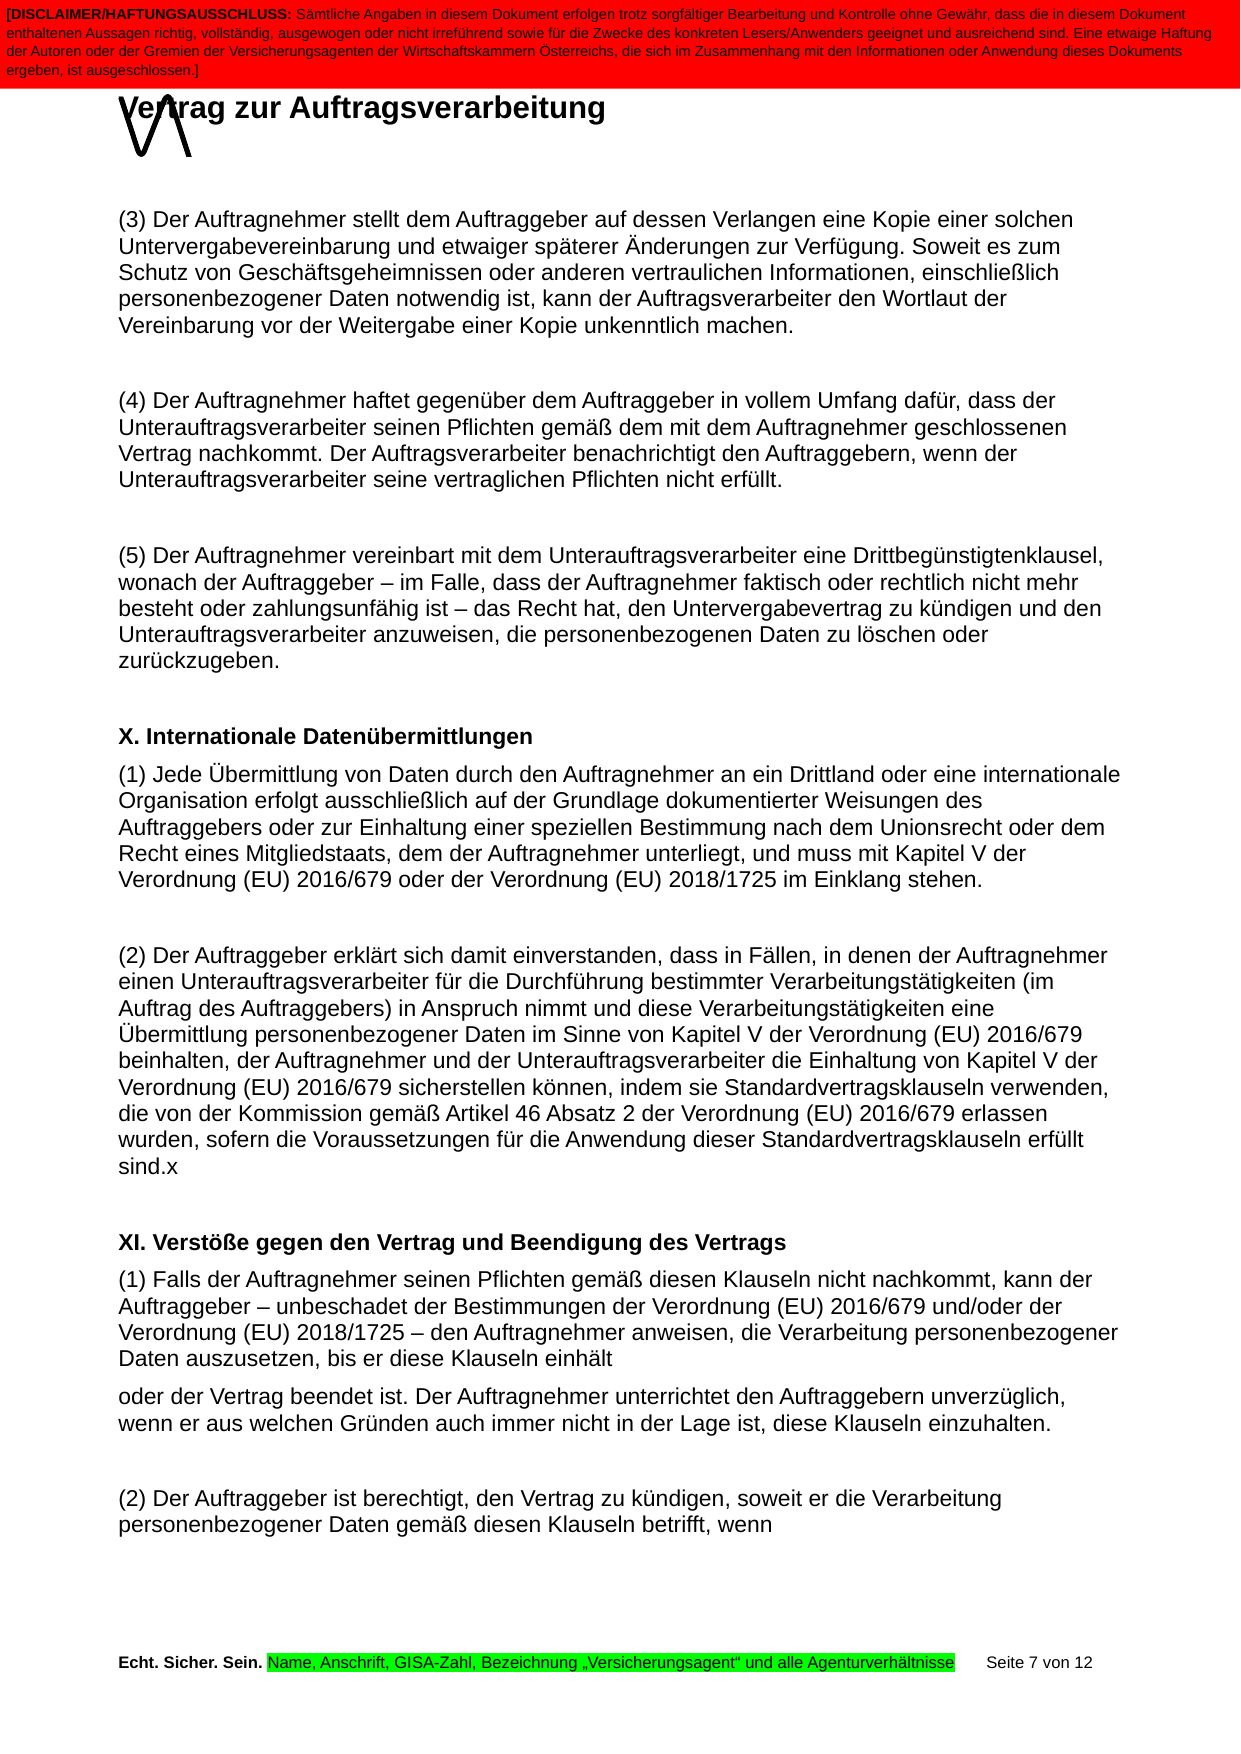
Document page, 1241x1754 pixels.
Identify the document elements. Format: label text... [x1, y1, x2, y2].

picture [118, 94, 192, 157]
text X. Internationale Datenübermittlungen [118, 723, 1122, 749]
text (1) Falls der Auftragnehmer seinen Pflichten gemäß diesen Klauseln nicht nachkommt, kann der Auftraggeber – unbeschadet der Bestimmungen der Verordnung (EU) 2016/679 und/oder der Verordnung (EU) 2018/1725 – den Auftragnehmer anweisen, die Verarbeitung personenbezogener Daten auszusetzen, bis er diese Klauseln einhält [118, 1266, 1122, 1372]
text (5) Der Auftragnehmer vereinbart mit dem Unterauftragsverarbeiter eine Drittbegünstigtenklausel, wonach der Auftraggeber – im Falle, dass der Auftragnehmer faktisch oder rechtlich nicht mehr besteht oder zahlungsunfähig ist – das Recht hat, den Untervergabevertrag zu kündigen und den Unterauftragsverarbeiter anzuweisen, die personenbezogenen Daten zu löschen oder zurückzugeben. [118, 542, 1122, 674]
text (2) Der Auftraggeber ist berechtigt, den Vertrag zu kündigen, soweit er die Verarbeitung personenbezogener Daten gemäß diesen Klauseln betrifft, wenn [118, 1485, 1122, 1538]
text (2) Der Auftraggeber erklärt sich damit einverstanden, dass in Fällen, in denen der Auftragnehmer einen Unterauftragsverarbeiter für die Durchführung bestimmter Verarbeitungstätigkeiten (im Auftrag des Auftraggebers) in Anspruch nimmt und diese Verarbeitungstätigkeiten eine Übermittlung personenbezogener Daten im Sinne von Kapitel V der Verordnung (EU) 2016/679 beinhalten, der Auftragnehmer und der Unterauftragsverarbeiter die Einhaltung von Kapitel V der Verordnung (EU) 2016/679 sicherstellen können, indem sie Standardvertragsklauseln verwenden, die von der Kommission gemäß Artikel 46 Absatz 2 der Verordnung (EU) 2016/679 erlassen wurden, sofern die Voraussetzungen für die Anwendung dieser Standardvertragsklauseln erfüllt sind.x [118, 942, 1122, 1179]
text (4) Der Auftragnehmer haftet gegenüber dem Auftraggeber in vollem Umfang dafür, dass der Unterauftragsverarbeiter seinen Pflichten gemäß dem mit dem Auftragnehmer geschlossenen Vertrag nachkommt. Der Auftragsverarbeiter benachrichtigt den Auftraggebern, wenn der Unterauftragsverarbeiter seine vertraglichen Pflichten nicht erfüllt. [118, 387, 1122, 493]
text (1) Jede Übermittlung von Daten durch den Auftragnehmer an ein Drittland oder eine internationale Organisation erfolgt ausschließlich auf der Grundlage dokumentierter Weisungen des Auftraggebers oder zur Einhaltung einer speziellen Bestimmung nach dem Unionsrecht oder dem Recht eines Mitgliedstaats, dem der Auftragnehmer unterliegt, und muss mit Kapitel V der Verordnung (EU) 2016/679 oder der Verordnung (EU) 2018/1725 im Einklang stehen. [118, 761, 1122, 893]
text (3) Der Auftragnehmer stellt dem Auftraggeber auf dessen Verlangen eine Kopie einer solchen Untervergabevereinbarung und etwaiger späterer Änderungen zur Verfügung. Soweit es zum Schutz von Geschäftsgeheimnissen oder anderen vertraulichen Informationen, einschließlich personenbezogener Daten notwendig ist, kann der Auftragsverarbeiter den Wortlaut der Vereinbarung vor der Weitergabe einer Kopie unkenntlich machen. [118, 206, 1122, 338]
text oder der Vertrag beendet ist. Der Auftragnehmer unterrichtet den Auftraggebern unverzüglich, wenn er aus welchen Gründen auch immer nicht in der Lage ist, diese Klauseln einzuhalten. [118, 1383, 1122, 1436]
text XI. Verstöße gegen den Vertrag und Beendigung des Vertrags [118, 1228, 1122, 1255]
